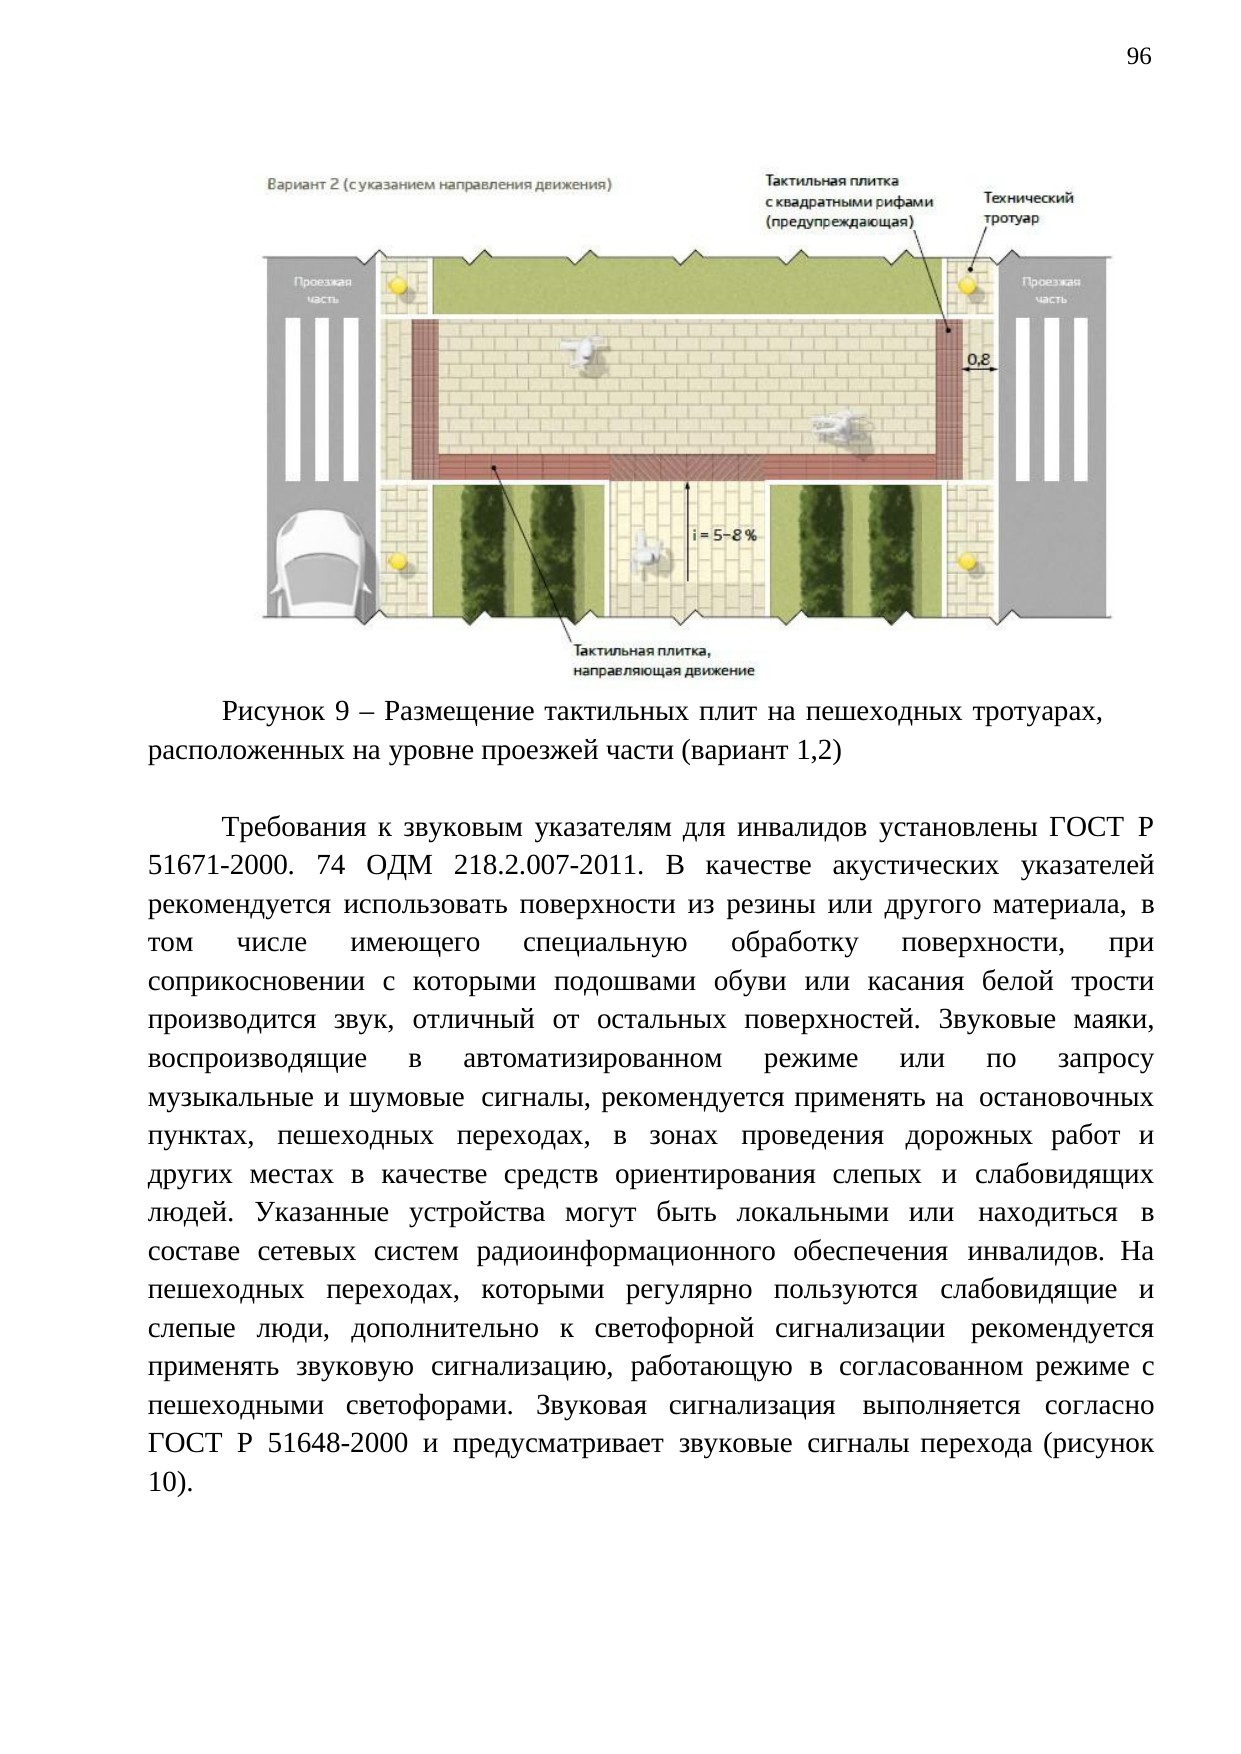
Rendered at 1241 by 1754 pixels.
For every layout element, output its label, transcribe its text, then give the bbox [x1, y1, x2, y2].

text Требования к звуковым указателям для инвалидов установлены ГОСТ Р 51671-2000. 74 ОДМ 218.2.007-2011. В качестве акустических указателей рекомендуется использовать поверхности из резины или другого материала, в том числе имеющего специальную обработку поверхности, при соприкосновении с которыми подошвами обуви или касания белой трости производится звук, отличный от остальных поверхностей. 3вуковые маяки, воспроизводящие в автоматизированном режиме или по запросу музыкальные и шумовые сигналы, рекомендуется применять на остановочных пунктах, пешеходных переходах, в зонах проведения дорожных работ и других местах в качестве средств ориентирования слепых и слабовидящих людей. Указанные устройства могут быть локальными или находиться в составе сетевых систем радиоинформационного обеспечения инвалидов. На пешеходных переходах, которыми регулярно пользуются слабовидящие и слепые люди, дополнительно к светофорной сигнализации рекомендуется применять звуковую сигнализацию, работающую в согласованном режиме с пешеходными светофорами. Звуковая сигнализация выполняется согласно ГОСТ Р 51648-2000 и предусматривает звуковые сигналы перехода (рисунок 10). [148, 809, 1154, 1498]
text Рисунок 9 – Размещение тактильных плит на пешеходных тротуарах, расположенных на уровне проезжей части (вариант 1,2) [148, 693, 1152, 765]
picture [235, 156, 1136, 689]
